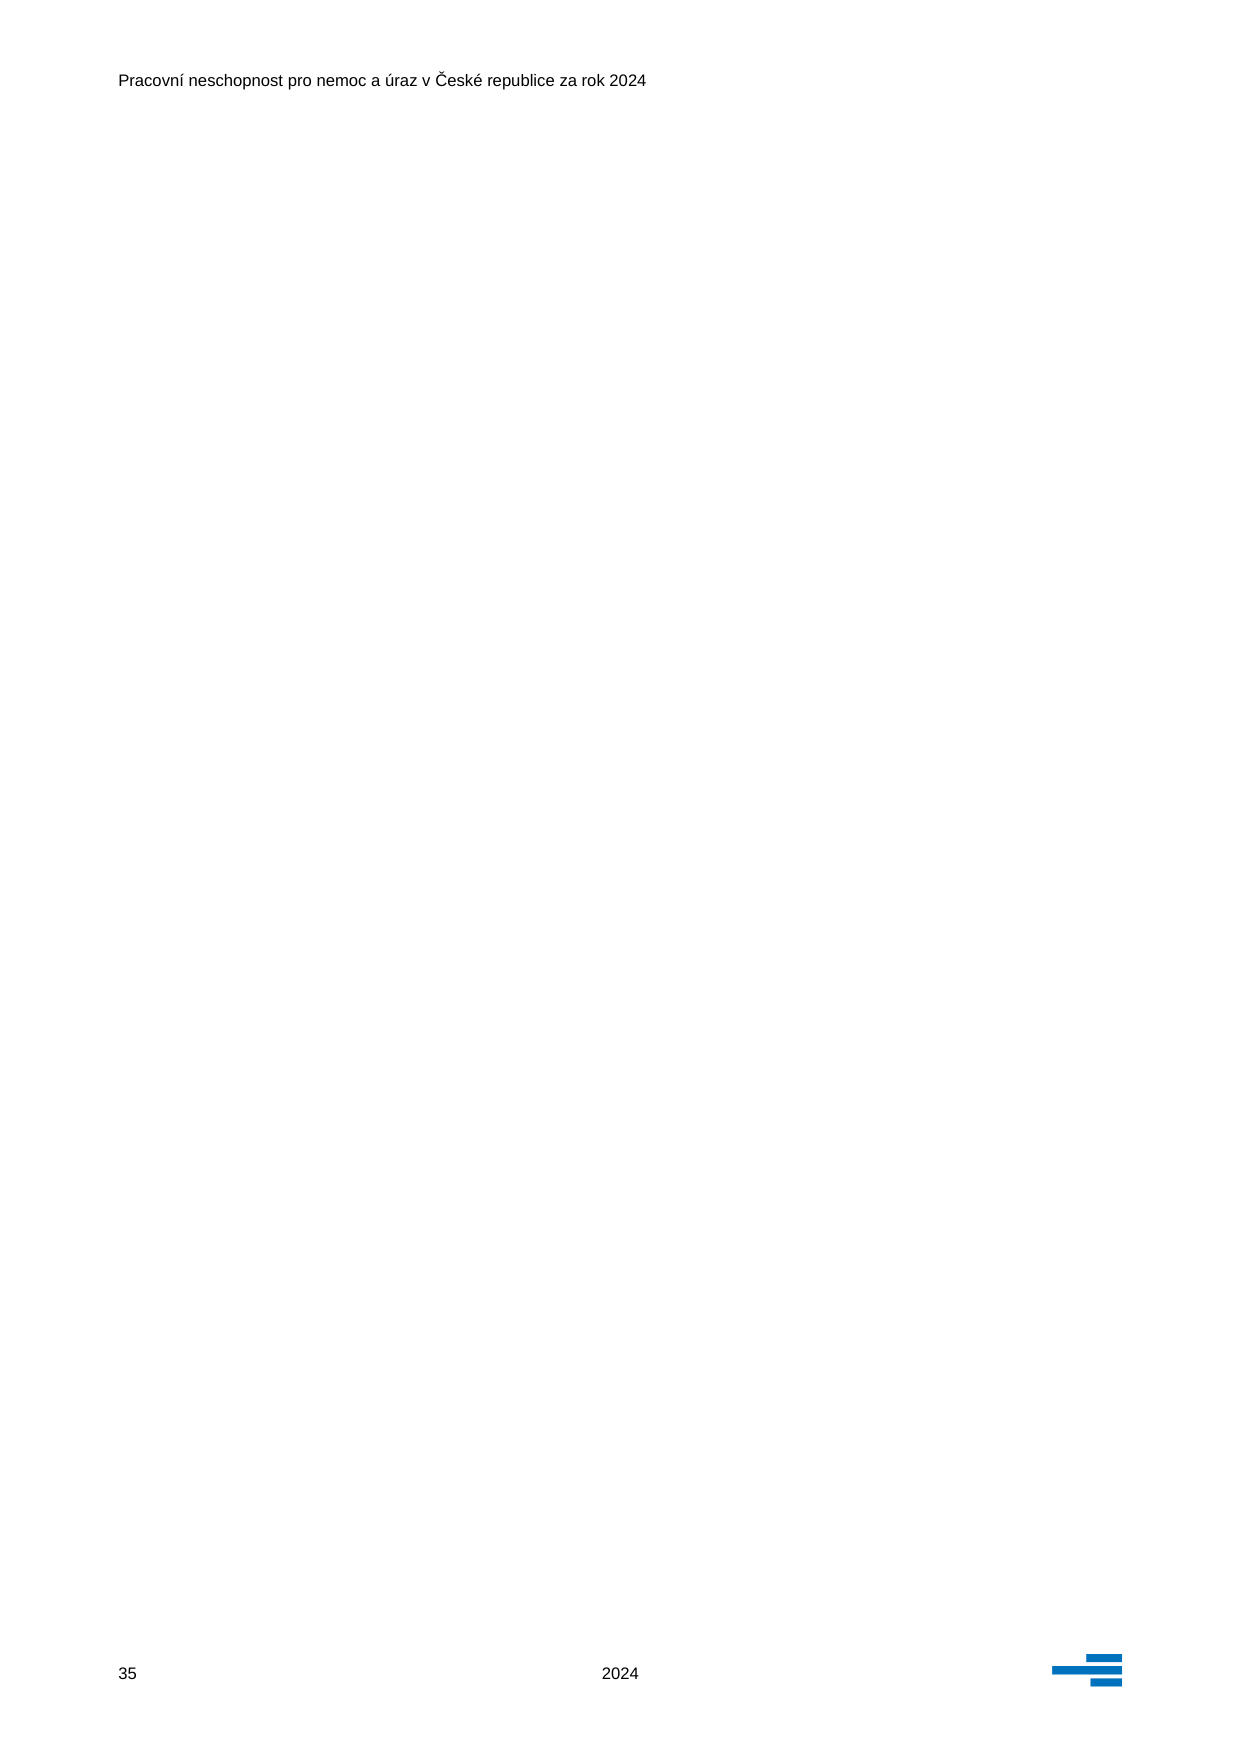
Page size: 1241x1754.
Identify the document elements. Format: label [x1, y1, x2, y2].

picture [1051, 1653, 1123, 1687]
